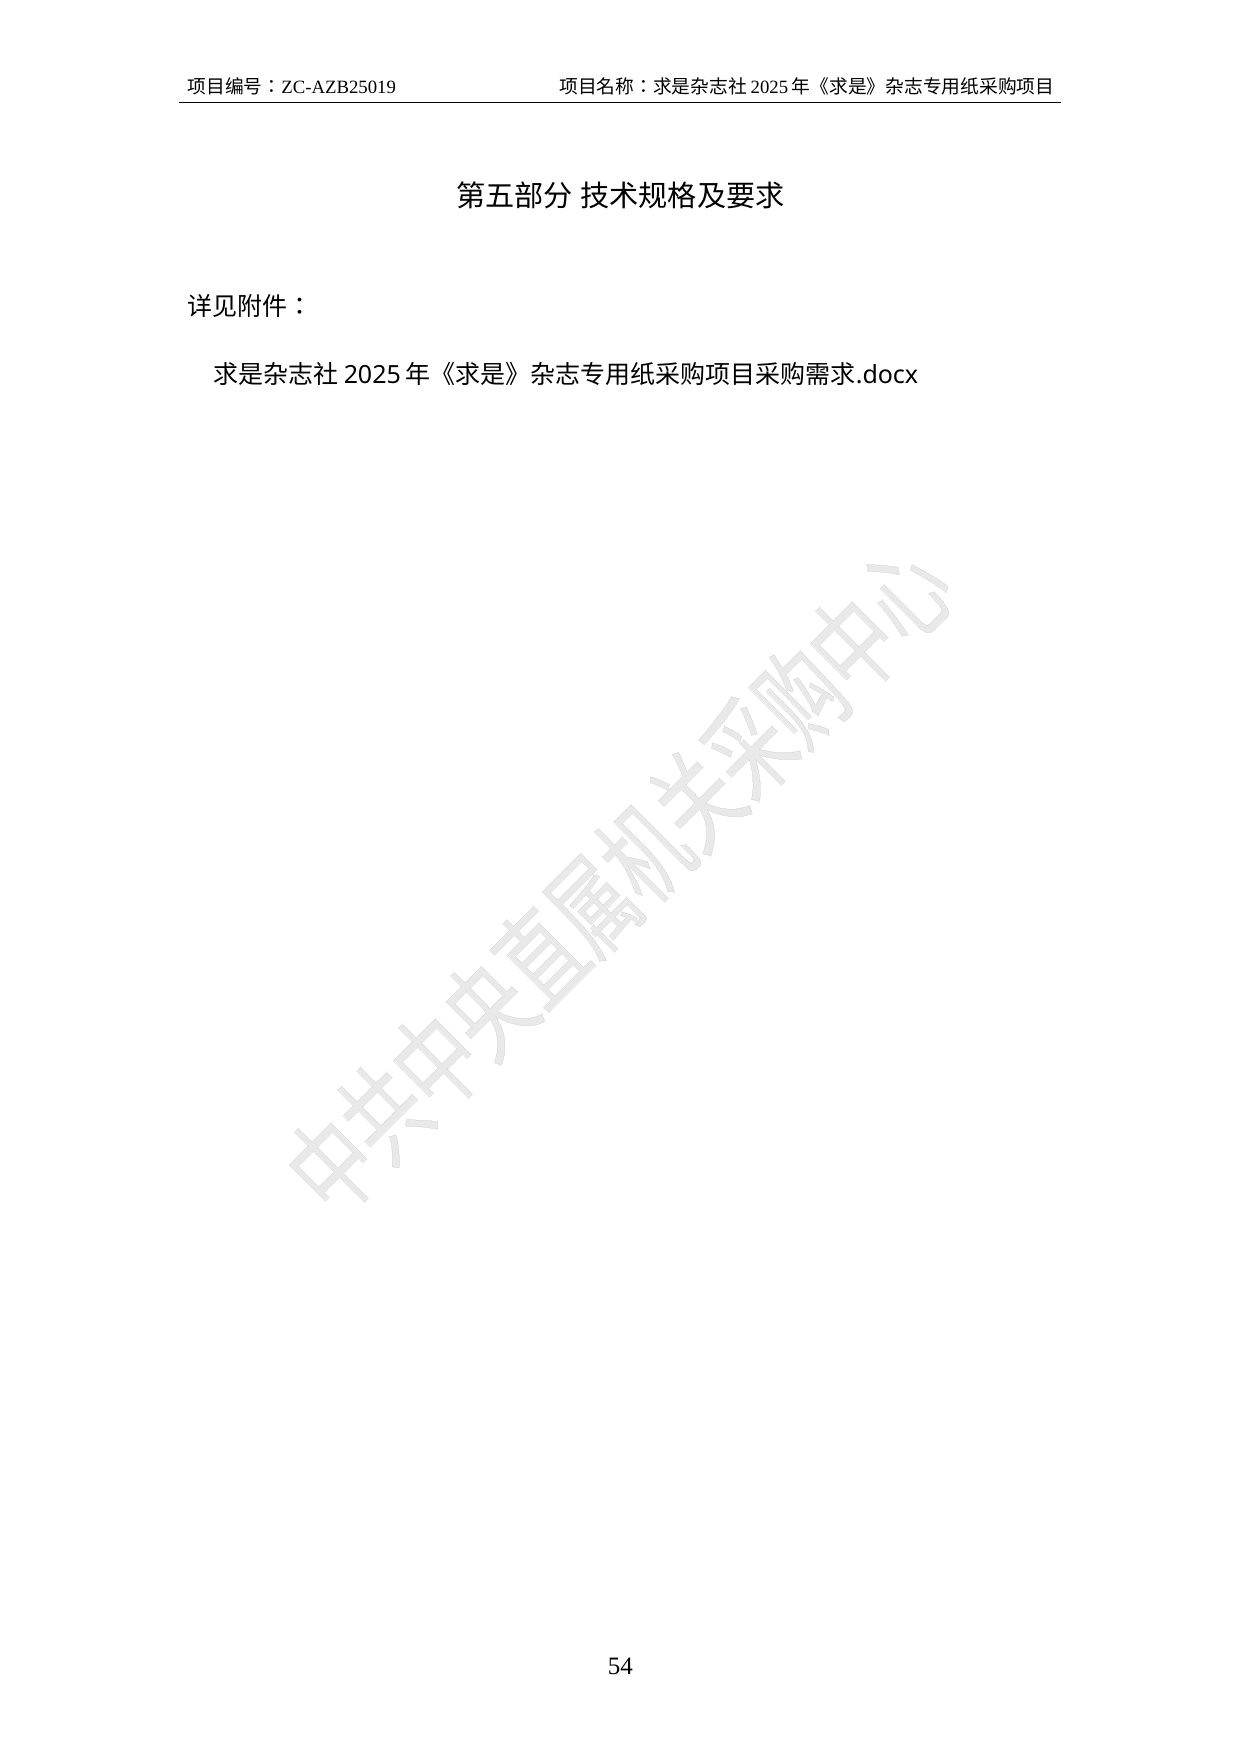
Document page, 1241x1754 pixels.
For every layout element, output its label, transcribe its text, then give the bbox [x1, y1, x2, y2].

text 详见附件： [187, 289, 1053, 323]
text 求是杂志社2025年《求是》杂志专用纸采购项目采购需求.docx [187, 357, 1053, 391]
text 第五部分 技术规格及要求 [187, 175, 1053, 215]
